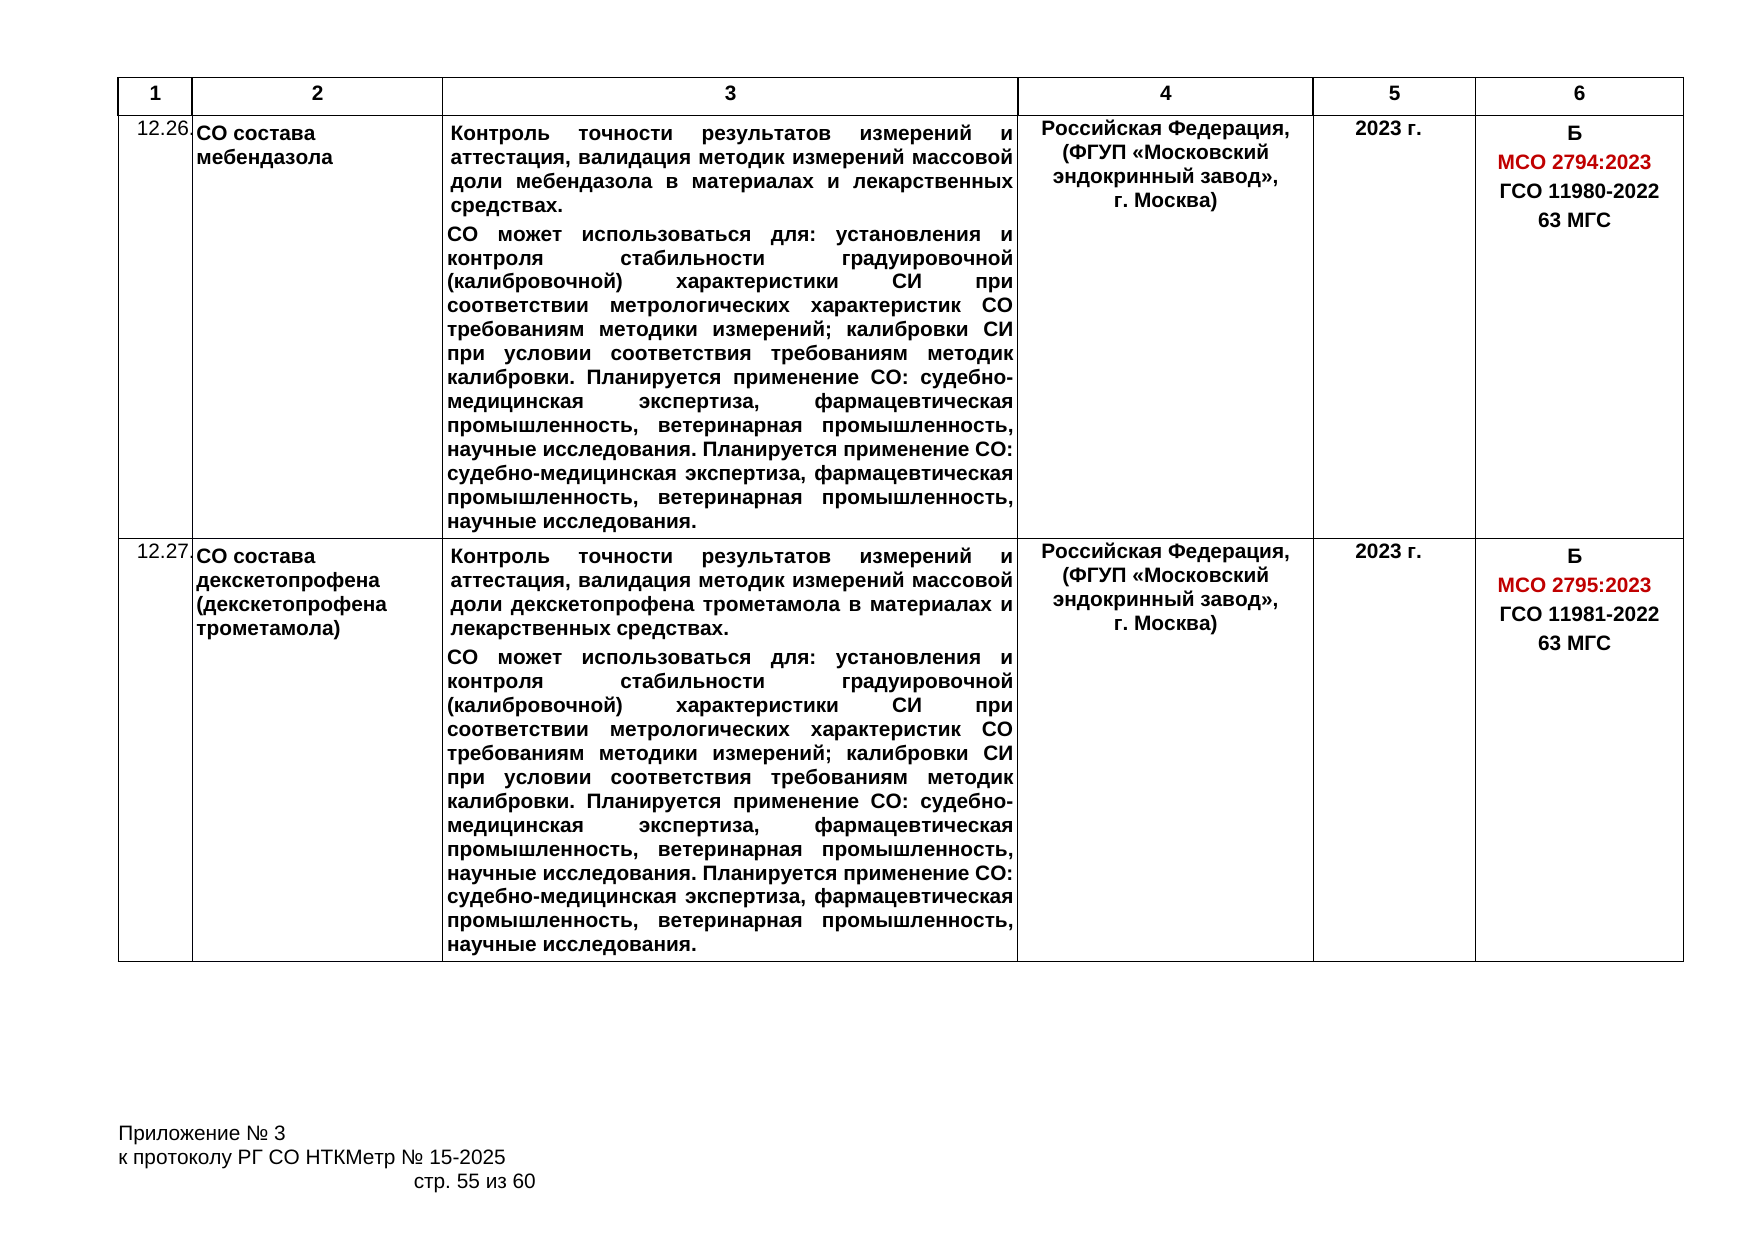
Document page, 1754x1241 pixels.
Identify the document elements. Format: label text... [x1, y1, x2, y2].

table_cell Контроль точности результатов измерений и аттестация, валидация методик измерений массовой доли мебендазола в материалах и лекарственных средствах. СО может использоваться для: установления и контроля стабильности градуировочной (калибровочной) характеристики СИ при соответствии метрологических характеристик СО требованиям методики измерений; калибровки СИ при условии соответствия требованиям методик калибровки. Планируется применение СО: судебно-медицинская экспертиза, фармацевтическая промышленность, ветеринарная промышленность, научные исследования. Планируется применение СО: судебно-медицинская экспертиза, фармацевтическая промышленность, ветеринарная промышленность, научные исследования. [443, 116, 1017, 538]
table_cell 2023 г. [1314, 539, 1475, 961]
table_cell Б МСО 2794:2023 ГСО 11980-2022 63 МГС [1476, 116, 1683, 538]
table_header 2 [193, 78, 442, 114]
table_header 6 [1476, 78, 1683, 114]
table_header 4 [1019, 78, 1312, 114]
table_cell 2023 г. [1314, 116, 1475, 538]
table_header 3 [443, 78, 1017, 114]
table_cell СО состава мебендазола [193, 116, 442, 538]
table_header 5 [1314, 78, 1475, 114]
table_cell Контроль точности результатов измерений и аттестация, валидация методик измерений массовой доли декскетопрофена трометамола в материалах и лекарственных средствах. СО может использоваться для: установления и контроля стабильности градуировочной (калибровочной) характеристики СИ при соответствии метрологических характеристик СО требованиям методики измерений; калибровки СИ при условии соответствия требованиям методик калибровки. Планируется применение СО: судебно-медицинская экспертиза, фармацевтическая промышленность, ветеринарная промышленность, научные исследования. Планируется применение СО: судебно-медицинская экспертиза, фармацевтическая промышленность, ветеринарная промышленность, научные исследования. [443, 539, 1017, 961]
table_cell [1018, 539, 1313, 961]
table_cell [119, 539, 192, 961]
table_cell Б МСО 2795:2023 ГСО 11981-2022 63 МГС [1476, 539, 1683, 961]
table_cell [119, 116, 192, 538]
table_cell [1018, 116, 1313, 538]
table_cell СО состава декскетопрофена (декскетопрофена трометамола) [193, 539, 442, 961]
table_header 1 [119, 78, 191, 114]
